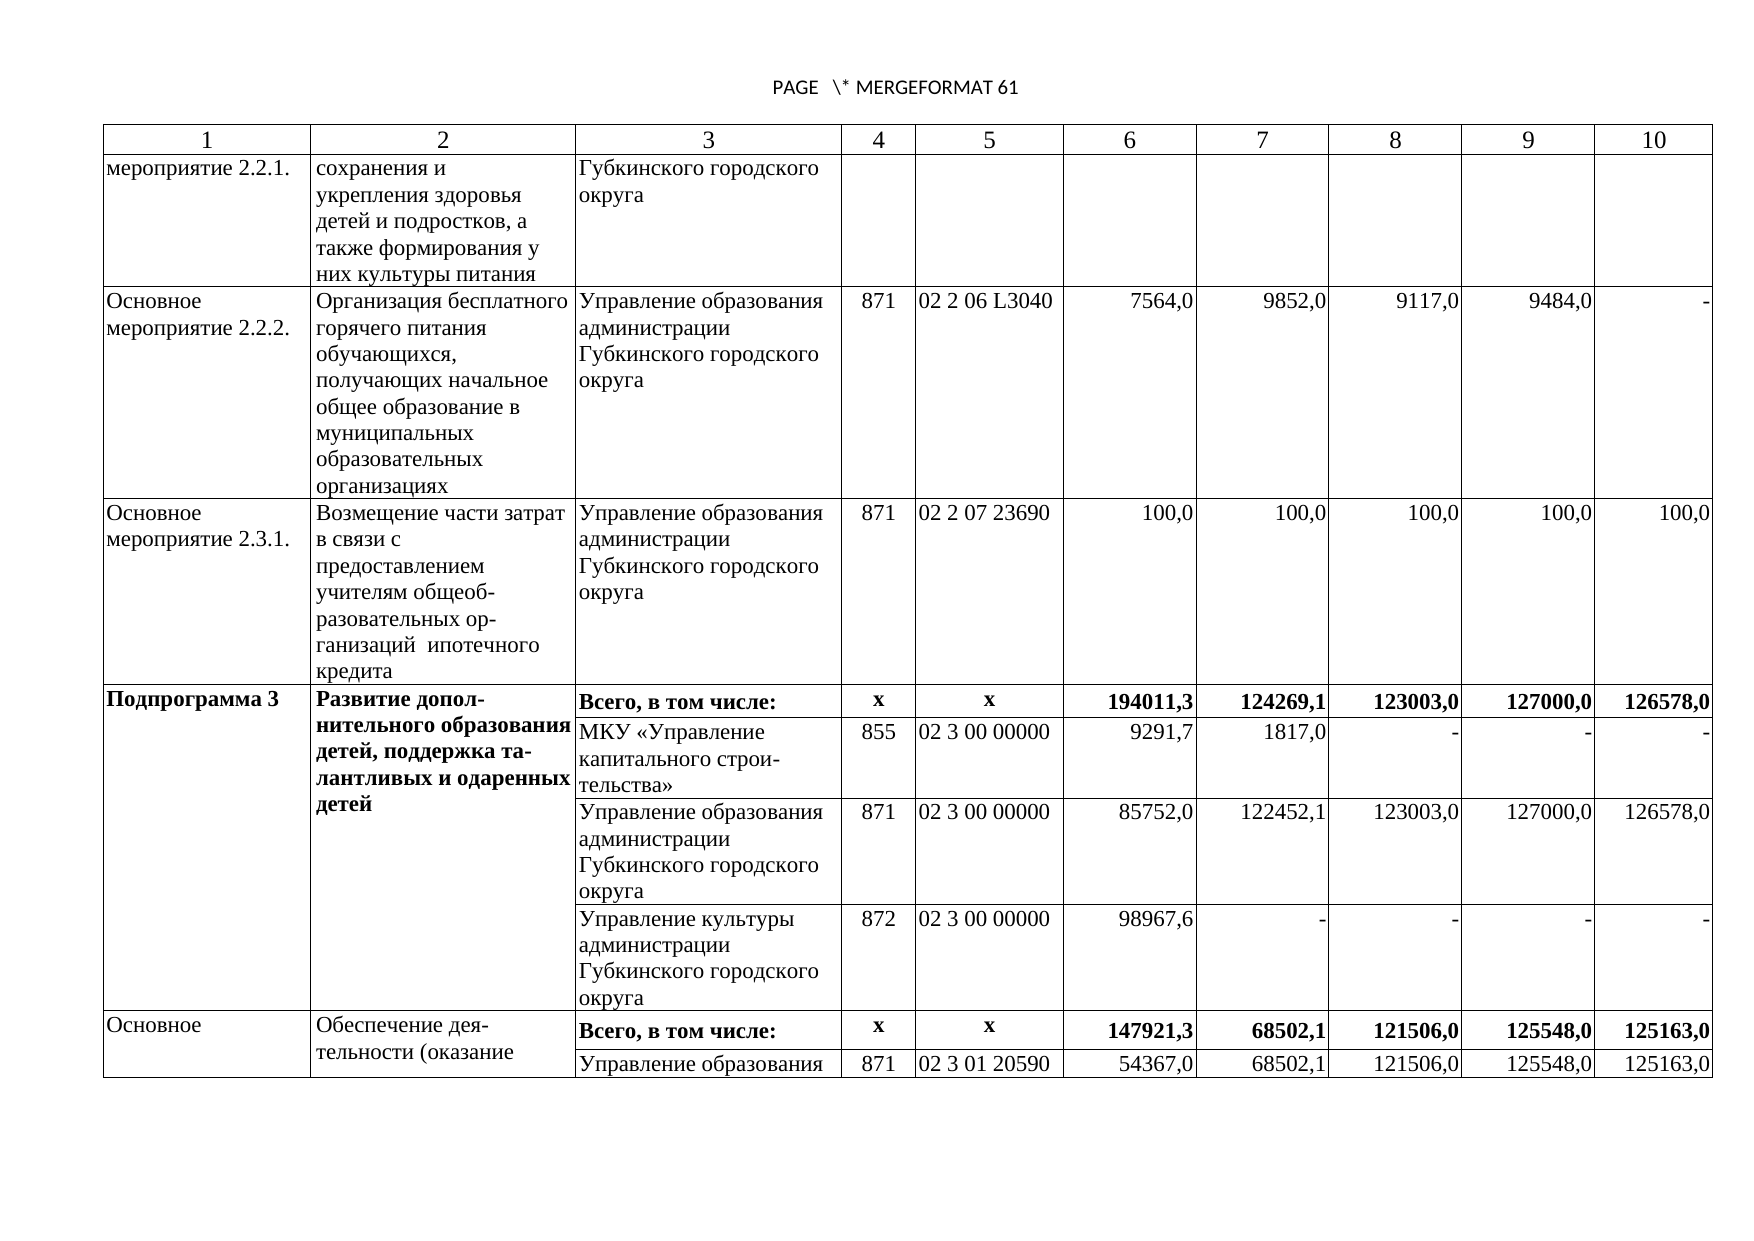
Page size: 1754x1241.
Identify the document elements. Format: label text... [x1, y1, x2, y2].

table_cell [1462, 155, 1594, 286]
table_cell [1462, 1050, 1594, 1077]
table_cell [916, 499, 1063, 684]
table_header 8 [1329, 125, 1461, 153]
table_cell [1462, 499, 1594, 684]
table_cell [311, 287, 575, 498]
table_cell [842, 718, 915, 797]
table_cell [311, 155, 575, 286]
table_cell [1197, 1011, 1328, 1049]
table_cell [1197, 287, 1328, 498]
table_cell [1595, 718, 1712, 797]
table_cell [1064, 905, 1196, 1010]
table_header 7 [1197, 125, 1328, 153]
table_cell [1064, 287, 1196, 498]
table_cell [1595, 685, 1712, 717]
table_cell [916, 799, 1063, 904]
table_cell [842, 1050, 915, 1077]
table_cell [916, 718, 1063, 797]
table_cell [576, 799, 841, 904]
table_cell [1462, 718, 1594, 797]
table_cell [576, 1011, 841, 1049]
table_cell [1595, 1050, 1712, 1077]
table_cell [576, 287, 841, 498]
table_header 10 [1595, 125, 1712, 153]
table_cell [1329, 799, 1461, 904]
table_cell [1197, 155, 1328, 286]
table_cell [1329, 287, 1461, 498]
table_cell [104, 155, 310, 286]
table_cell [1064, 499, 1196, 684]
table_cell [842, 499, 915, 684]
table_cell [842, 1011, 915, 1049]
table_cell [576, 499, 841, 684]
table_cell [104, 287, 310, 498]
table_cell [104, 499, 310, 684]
table_header 1 [104, 125, 310, 153]
table_header 3 [576, 125, 841, 153]
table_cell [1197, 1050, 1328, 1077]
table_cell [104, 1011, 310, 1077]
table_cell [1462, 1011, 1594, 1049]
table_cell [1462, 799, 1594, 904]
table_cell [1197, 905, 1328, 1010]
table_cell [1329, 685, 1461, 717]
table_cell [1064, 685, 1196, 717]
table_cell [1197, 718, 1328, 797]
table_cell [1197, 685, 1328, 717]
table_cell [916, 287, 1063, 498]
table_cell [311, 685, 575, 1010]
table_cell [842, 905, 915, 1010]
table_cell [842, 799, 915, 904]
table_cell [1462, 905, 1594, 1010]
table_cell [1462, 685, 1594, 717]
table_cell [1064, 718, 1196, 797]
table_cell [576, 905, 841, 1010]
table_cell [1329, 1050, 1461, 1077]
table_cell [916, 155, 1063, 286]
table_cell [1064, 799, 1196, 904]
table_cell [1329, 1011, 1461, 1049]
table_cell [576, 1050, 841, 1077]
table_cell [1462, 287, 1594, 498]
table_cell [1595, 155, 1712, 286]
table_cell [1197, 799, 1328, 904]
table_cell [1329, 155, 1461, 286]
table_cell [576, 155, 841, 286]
table_header 2 [311, 125, 575, 153]
table_header 9 [1462, 125, 1594, 153]
table_header 6 [1064, 125, 1196, 153]
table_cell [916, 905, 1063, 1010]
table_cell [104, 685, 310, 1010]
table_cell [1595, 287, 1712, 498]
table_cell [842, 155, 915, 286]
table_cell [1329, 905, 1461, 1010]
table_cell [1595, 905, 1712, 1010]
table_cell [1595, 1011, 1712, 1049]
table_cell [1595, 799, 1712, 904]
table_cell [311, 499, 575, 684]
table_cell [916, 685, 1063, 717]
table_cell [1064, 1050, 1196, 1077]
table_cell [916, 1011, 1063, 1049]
table_header 4 [842, 125, 915, 153]
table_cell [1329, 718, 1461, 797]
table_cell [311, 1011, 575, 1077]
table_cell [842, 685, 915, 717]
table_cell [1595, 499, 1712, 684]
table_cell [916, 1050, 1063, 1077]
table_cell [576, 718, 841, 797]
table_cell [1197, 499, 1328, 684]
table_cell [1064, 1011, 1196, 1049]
table_header 5 [916, 125, 1063, 153]
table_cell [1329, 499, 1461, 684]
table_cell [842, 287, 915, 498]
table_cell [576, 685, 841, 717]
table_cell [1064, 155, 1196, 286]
